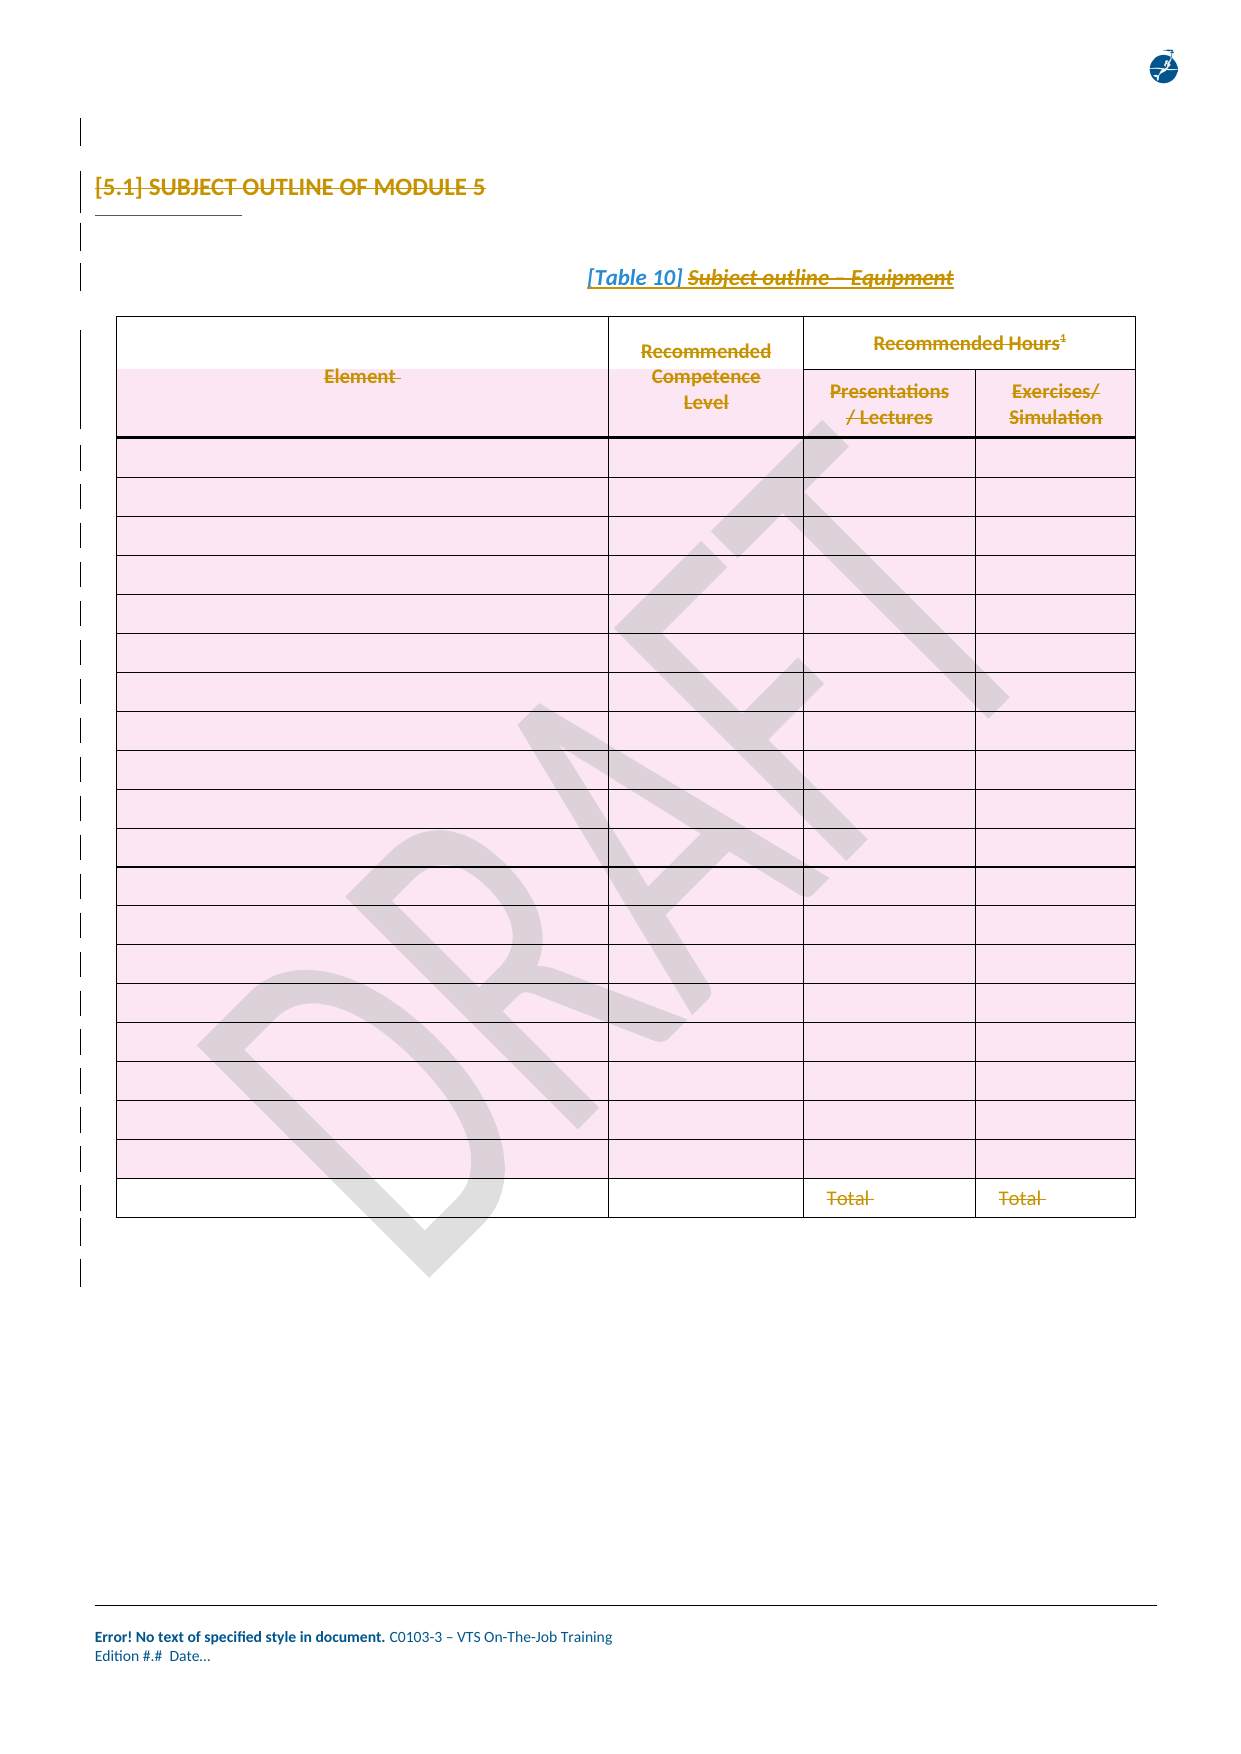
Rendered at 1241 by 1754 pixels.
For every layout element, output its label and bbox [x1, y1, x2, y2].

table_header [804, 317, 1135, 369]
table_cell [976, 1179, 1135, 1217]
table_cell [609, 1179, 803, 1217]
picture [1118, 0, 1237, 118]
table_cell [117, 1179, 608, 1217]
table_header [117, 317, 608, 436]
table_cell [804, 1179, 975, 1217]
table_header [609, 317, 803, 436]
